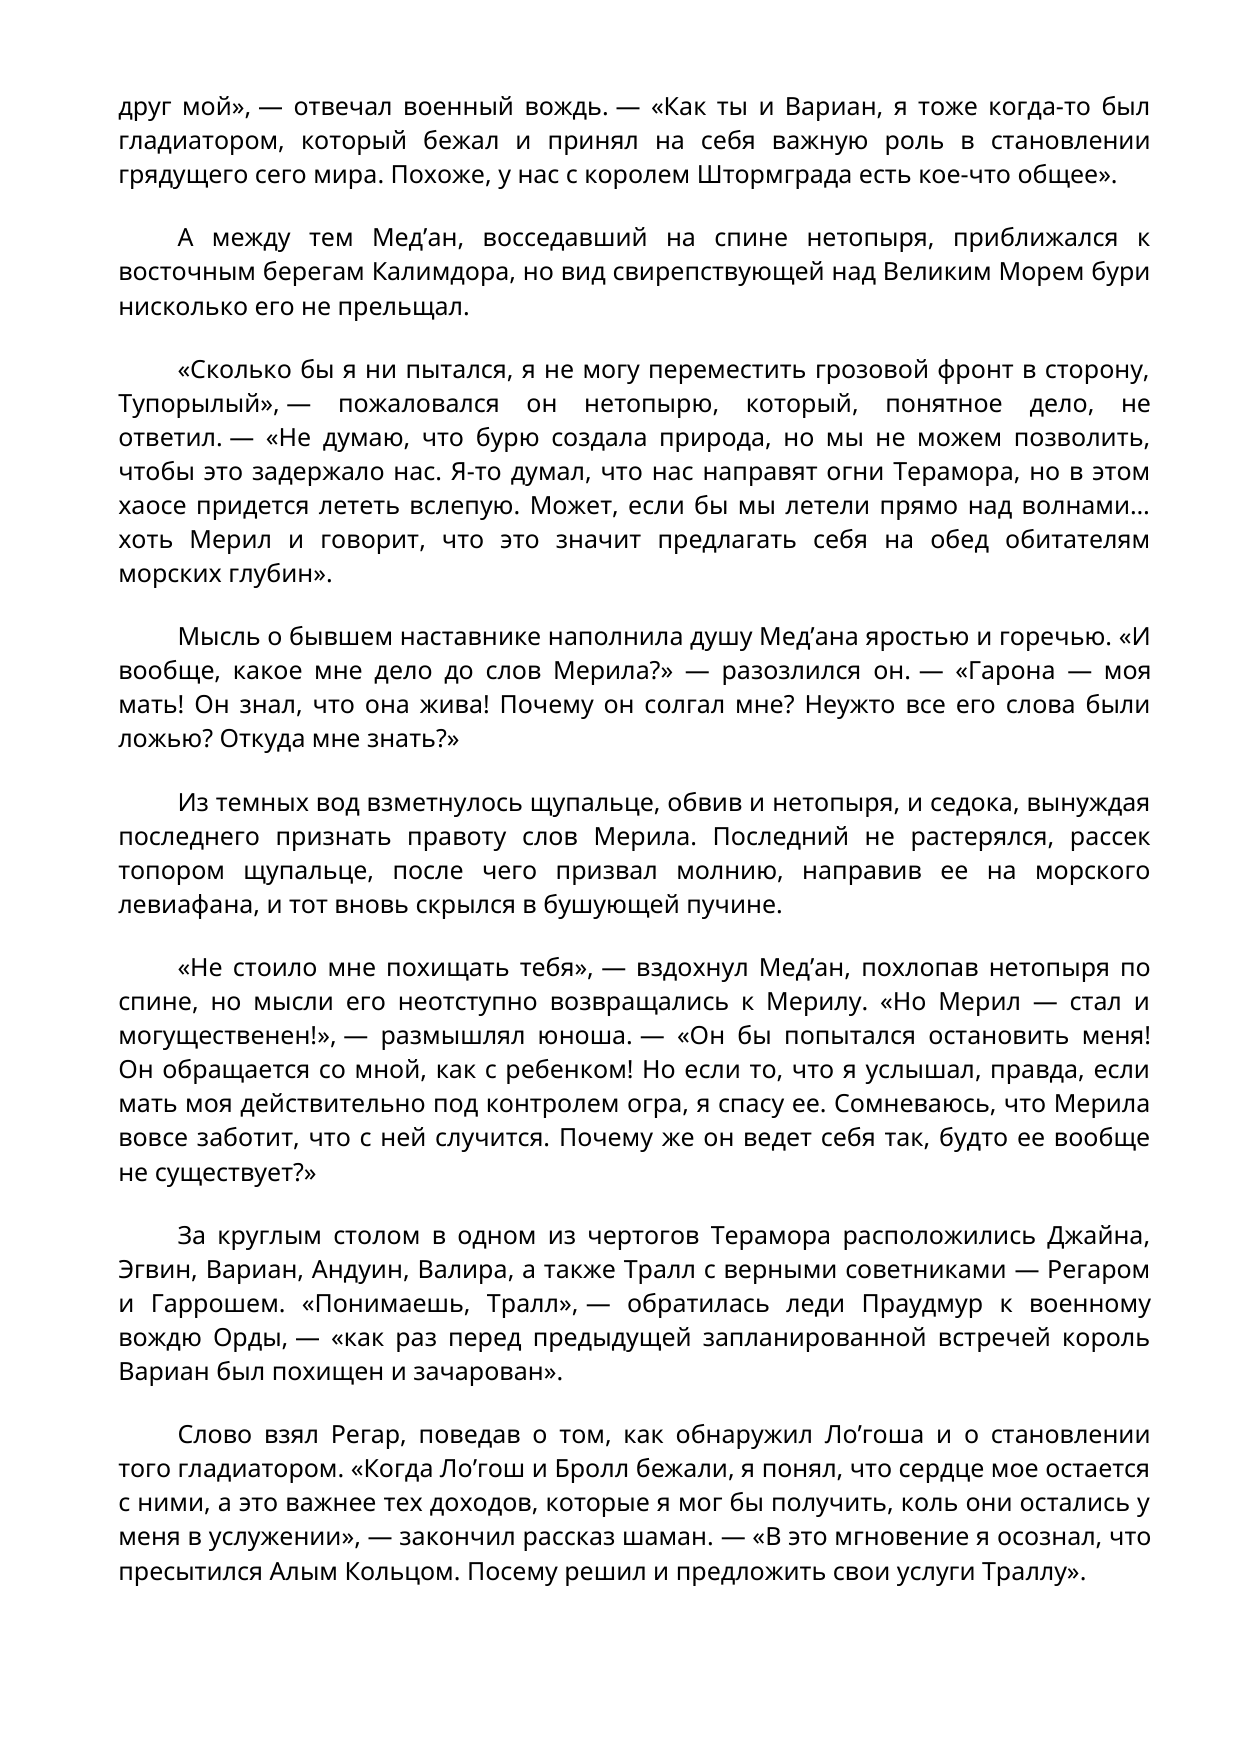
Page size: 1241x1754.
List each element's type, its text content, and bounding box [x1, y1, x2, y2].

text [118, 89, 1152, 191]
text За круглым столом в одном из чертогов Терамора расположились Джайна, Эгвин, Вариан, Андуин, Валира, а также Тралл с верными советниками — Регаром и Гаррошем. «Понимаешь, Тралл», — обратилась леди Праудмур к военному вождю Орды, — «как раз перед предыдущей запланированной встречей король Вариан был похищен и зачарован». [118, 1217, 1152, 1388]
text «Сколько бы я ни пытался, я не могу переместить грозовой фронт в сторону, Тупорылый», — пожаловался он нетопырю, который, понятное дело, не ответил. — «Не думаю, что бурю создала природа, но мы не можем позволить, чтобы это задержало нас. Я-то думал, что нас направят огни Терамора, но в этом хаосе придется лететь вслепую. Может, если бы мы летели прямо над волнами… хоть Мерил и говорит, что это значит предлагать себя на обед обитателям морских глубин». [118, 351, 1152, 590]
text А между тем Мед’ан, восседавший на спине нетопыря, приближался к восточным берегам Калимдора, но вид свирепствующей над Великим Морем бури нисколько его не прельщал. [118, 220, 1152, 322]
text Из темных вод взметнулось щупальце, обвив и нетопыря, и седока, вынуждая последнего признать правоту слов Мерила. Последний не растерялся, рассек топором щупальце, после чего призвал молнию, направив ее на морского левиафана, и тот вновь скрылся в бушующей пучине. [118, 784, 1152, 921]
text «Не стоило мне похищать тебя», — вздохнул Мед’ан, похлопав нетопыря по спине, но мысли его неотступно возвращались к Мерилу. «Но Мерил — стал и могущественен!», — размышлял юноша. — «Он бы попытался остановить меня! Он обращается со мной, как с ребенком! Но если то, что я услышал, правда, если мать моя действительно под контролем огра, я спасу ее. Сомневаюсь, что Мерила вовсе заботит, что с ней случится. Почему же он ведет себя так, будто ее вообще не существует?» [118, 950, 1152, 1188]
text Слово взял Регар, поведав о том, как обнаружил Ло’гоша и о становлении того гладиатором. «Когда Ло’гош и Бролл бежали, я понял, что сердце мое остается с ними, а это важнее тех доходов, которые я мог бы получить, коль они остались у меня в услужении», — закончил рассказ шаман. — «В это мгновение я осознал, что пресытился Алым Кольцом. Посему решил и предложить свои услуги Траллу». [118, 1417, 1152, 1587]
text Мысль о бывшем наставнике наполнила душу Мед’ана яростью и горечью. «И вообще, какое мне дело до слов Мерила?» — разозлился он. — «Гарона — моя мать! Он знал, что она жива! Почему он солгал мне? Неужто все его слова были ложью? Откуда мне знать?» [118, 619, 1152, 755]
